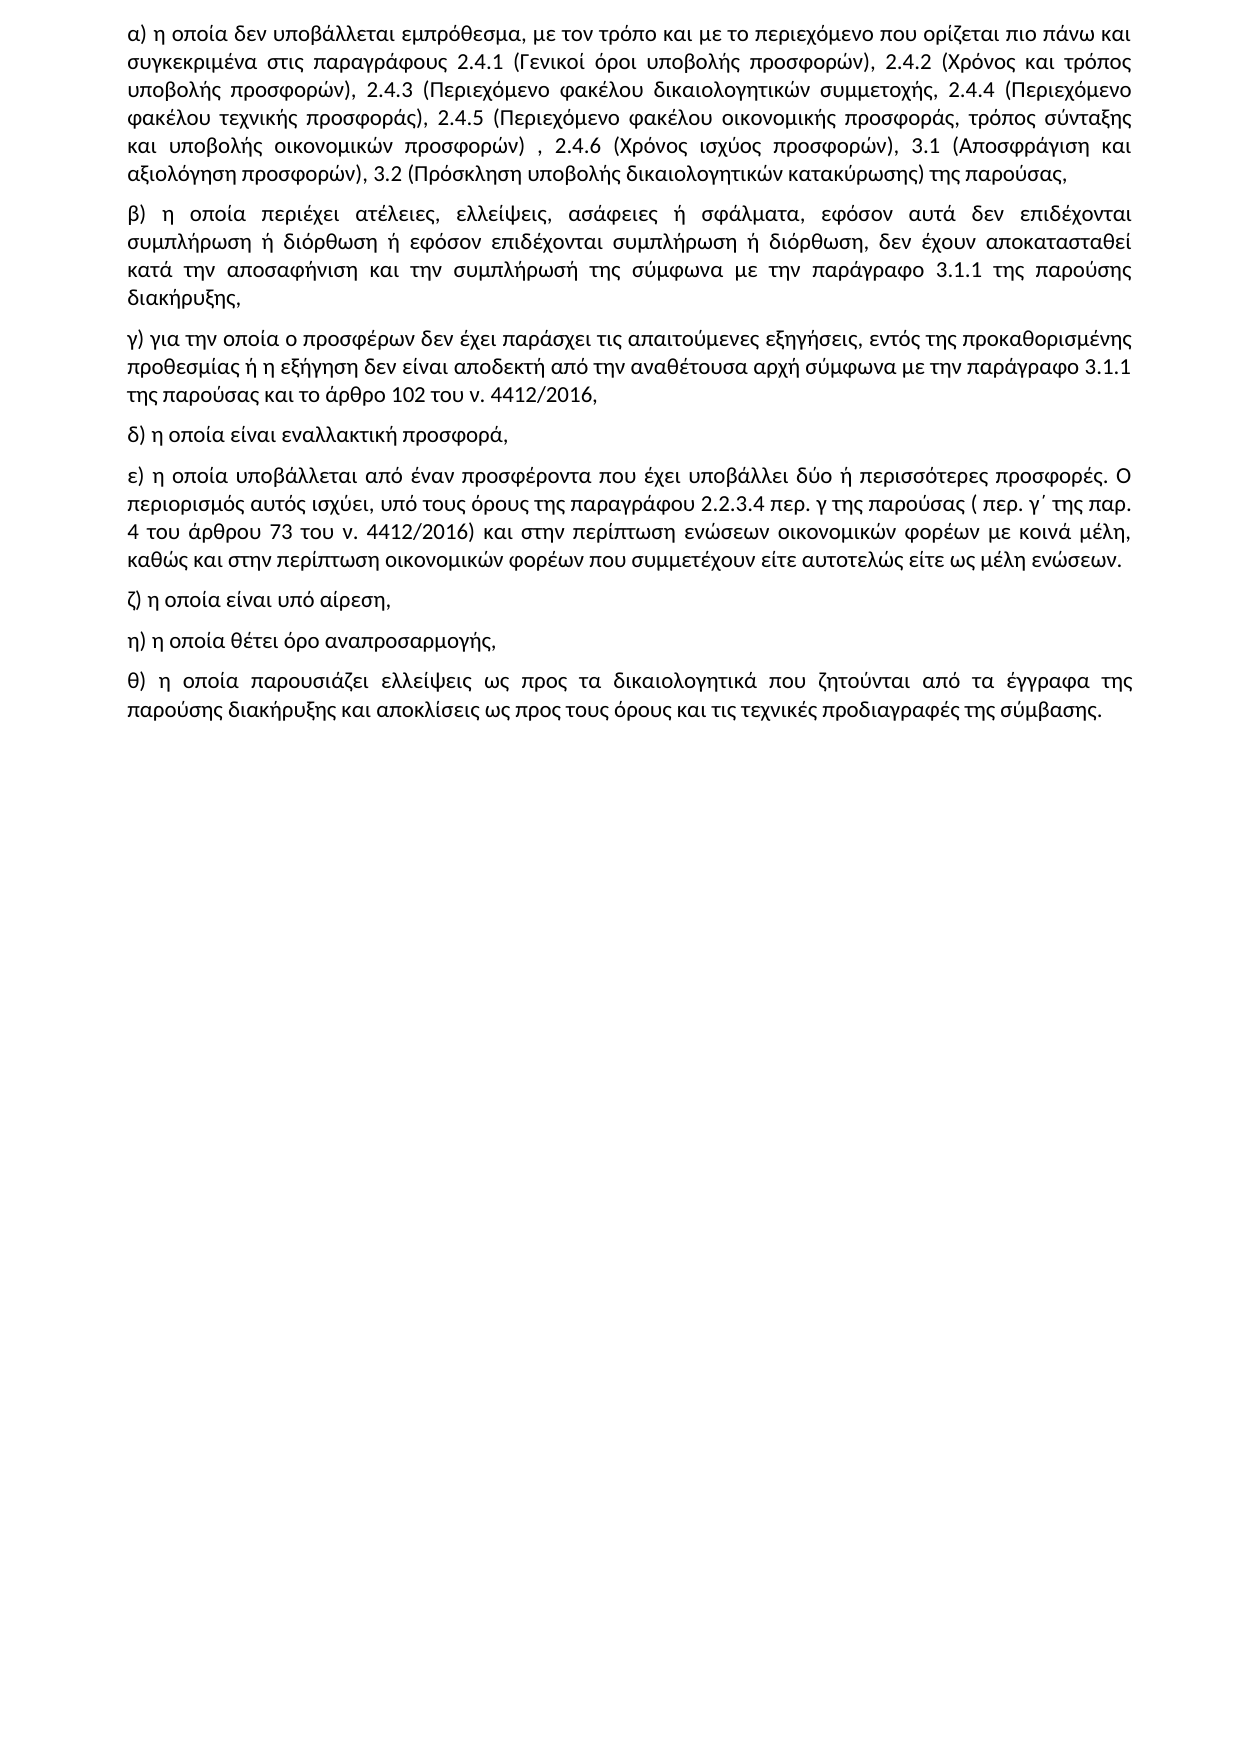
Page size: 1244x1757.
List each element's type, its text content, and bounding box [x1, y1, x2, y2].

text γ) για την οποία ο προσφέρων δεν έχει παράσχει τις απαιτούμενες εξηγήσεις, εντός της προκαθορισμένης προθεσμίας ή η εξήγηση δεν είναι αποδεκτή από την αναθέτουσα αρχή σύμφωνα με την παράγραφο 3.1.1 της παρούσας και το άρθρο 102 του ν. 4412/2016, [127, 324, 1133, 408]
text ε) η οποία υποβάλλεται από έναν προσφέροντα που έχει υποβάλλει δύο ή περισσότερες προσφορές. Ο περιορισμός αυτός ισχύει, υπό τους όρους της παραγράφου 2.2.3.4 περ. γ της παρούσας ( περ. γ΄ της παρ. 4 του άρθρου 73 του ν. 4412/2016) και στην περίπτωση ενώσεων οικονομικών φορέων με κοινά μέλη, καθώς και στην περίπτωση οικονομικών φορέων που συμμετέχουν είτε αυτοτελώς είτε ως μέλη ενώσεων. [127, 461, 1133, 573]
text α) η οποία δεν υποβάλλεται εμπρόθεσμα, με τον τρόπο και με το περιεχόμενο που ορίζεται πιο πάνω και συγκεκριμένα στις παραγράφους 2.4.1 (Γενικοί όροι υποβολής προσφορών), 2.4.2 (Χρόνος και τρόπος υποβολής προσφορών), 2.4.3 (Περιεχόμενο φακέλου δικαιολογητικών συμμετοχής, 2.4.4 (Περιεχόμενο φακέλου τεχνικής προσφοράς), 2.4.5 (Περιεχόμενο φακέλου οικονομικής προσφοράς, τρόπος σύνταξης και υποβολής οικονομικών προσφορών) , 2.4.6 (Χρόνος ισχύος προσφορών), 3.1 (Αποσφράγιση και αξιολόγηση προσφορών), 3.2 (Πρόσκληση υποβολής δικαιολογητικών κατακύρωσης) της παρούσας, [127, 19, 1133, 187]
text δ) η οποία είναι εναλλακτική προσφορά, [127, 421, 1133, 448]
text β) η οποία περιέχει ατέλειες, ελλείψεις, ασάφειες ή σφάλματα, εφόσον αυτά δεν επιδέχονται συμπλήρωση ή διόρθωση ή εφόσον επιδέχονται συμπλήρωση ή διόρθωση, δεν έχουν αποκατασταθεί κατά την αποσαφήνιση και την συμπλήρωσή της σύμφωνα με την παράγραφο 3.1.1 της παρούσης διακήρυξης, [127, 199, 1133, 311]
text η) η οποία θέτει όρο αναπροσαρμογής, [127, 626, 1133, 654]
text θ) η οποία παρουσιάζει ελλείψεις ως προς τα δικαιολογητικά που ζητούνται από τα έγγραφα της παρούσης διακήρυξης και αποκλίσεις ως προς τους όρους και τις τεχνικές προδιαγραφές της σύμβασης. [127, 667, 1133, 723]
text ζ) η οποία είναι υπό αίρεση, [127, 586, 1133, 614]
